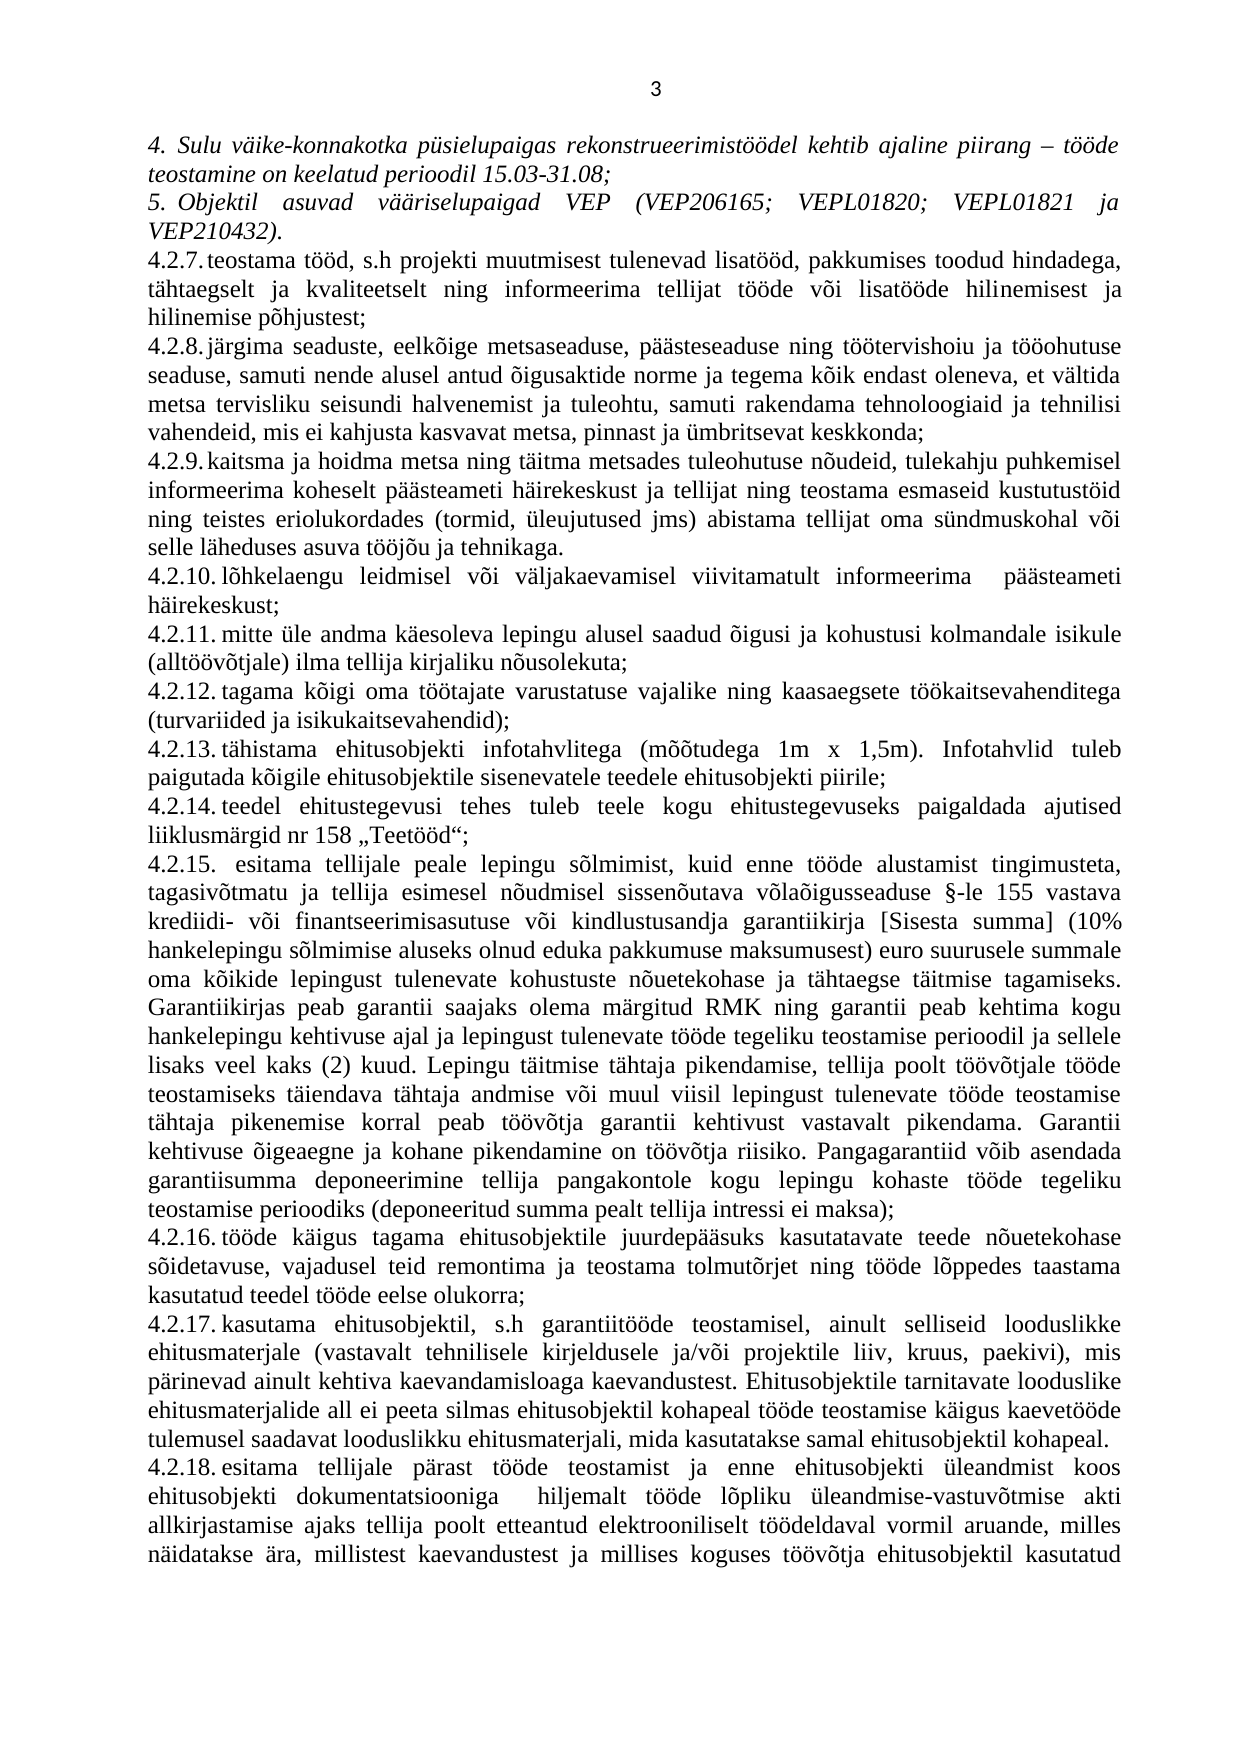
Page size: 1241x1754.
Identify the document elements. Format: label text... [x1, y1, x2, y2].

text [148, 1452, 1122, 1567]
text esitama tellijale peale lepingu sõlmimist, kuid enne tööde alustamist tingimusteta, tagasivõtmatu ja tellija esimesel nõudmisel sissenõutava võlaõigusseaduse §-le 155 vastava krediidi- või finantseerimisasutuse või kindlustusandja garantiikirja (10% hankelepingu sõlmimise aluseks olnud eduka pakkumuse maksumusest) euro suurusele summale oma kõikide lepingust tulenevate kohustuste nõuetekohase ja tähtaegse täitmise tagamiseks. Garantiikirjas peab garantii saajaks olema märgitud RMK ning garantii peab kehtima kogu hankelepingu kehtivuse ajal ja lepingust tulenevate tööde tegeliku teostamise perioodil ja sellele lisaks veel kaks (2) kuud. Lepingu täitmise tähtaja pikendamise, tellija poolt töövõtjale tööde teostamiseks täiendava tähtaja andmise või muul viisil lepingust tulenevate tööde teostamise tähtaja pikenemise korral peab töövõtja garantii kehtivust vastavalt pikendama. Garantii kehtivuse õigeaegne ja kohane pikendamine on töövõtja riisiko. Pangagarantiid võib asendada garantiisumma deponeerimine tellija pangakontole kogu lepingu kohaste tööde tegeliku teostamise perioodiks (deponeeritud summa pealt tellija intressi ei maksa); [148, 849, 1122, 1222]
list Sulu väike-konnakotka püsielupaigas rekonstrueerimistöödel kehtib ajaline piirang – tööde teostamine on keelatud perioodil 15.03-31.08; [148, 130, 1122, 187]
text tagama kõigi oma töötajate varustatuse vajalike ning kaasaegsete töökaitsevahenditega (turvariided ja isikukaitsevahendid); [148, 676, 1122, 734]
text kasutama ehitusobjektil, s.h garantiitööde teostamisel, ainult selliseid looduslikke ehitusmaterjale (vastavalt tehnilisele kirjeldusele ja/või projektile liiv, kruus, paekivi), mis pärinevad ainult kehtiva kaevandamisloaga kaevandustest. Ehitusobjektile tarnitavate looduslike ehitusmaterjalide all ei peeta silmas ehitusobjektil kohapeal tööde teostamise käigus kaevetööde tulemusel saadavat looduslikku ehitusmaterjali, mida kasutatakse samal ehitusobjektil kohapeal. [148, 1309, 1122, 1452]
text järgima seaduste, eelkõige metsaseaduse, päästeseaduse ning töötervishoiu ja tööohutuse seaduse, samuti nende alusel antud õigusaktide norme ja tegema kõik endast oleneva, et vältida metsa tervisliku seisundi halvenemist ja tuleohtu, samuti rakendama tehnoloogiaid ja tehnilisi vahendeid, mis ei kahjusta kasvavat metsa, pinnast ja ümbritsevat keskkonda; [148, 331, 1122, 446]
text teostama tööd, s.h projekti muutmisest tulenevad lisatööd, pakkumises toodud hindadega, tähtaegselt ja kvaliteetselt ning informeerima tellijat tööde või lisatööde hilinemisest ja hilinemise põhjustest; [148, 245, 1122, 331]
text tööde käigus tagama ehitusobjektile juurdepääsuks kasutatavate teede nõuetekohase sõidetavuse, vajadusel teid remontima ja teostama tolmutõrjet ning tööde lõppedes taastama kasutatud teedel tööde eelse olukorra; [148, 1222, 1122, 1309]
list Objektil asuvad vääriselupaigad VEP (VEP206165; VEPL01820; VEPL01821 ja VEP210432). [148, 187, 1122, 245]
text tähistama ehitusobjekti infotahvlitega (mõõtudega 1m x 1,5m). Infotahvlid tuleb paigutada kõigile ehitusobjektile sisenevatele teedele ehitusobjekti piirile; [148, 734, 1122, 791]
text mitte üle andma käesoleva lepingu alusel saadud õigusi ja kohustusi kolmandale isikule (alltöövõtjale) ilma tellija kirjaliku nõusolekuta; [148, 619, 1122, 676]
text teedel ehitustegevusi tehes tuleb teele kogu ehitustegevuseks paigaldada ajutised liiklusmärgid nr 158 „Teetööd“; [148, 791, 1122, 849]
text lõhkelaengu leidmisel või väljakaevamisel viivitamatult informeerima päästeameti häirekeskust; [148, 561, 1122, 619]
text kaitsma ja hoidma metsa ning täitma metsades tuleohutuse nõudeid, tulekahju puhkemisel informeerima koheselt päästeameti häirekeskust ja tellijat ning teostama esmaseid kustutustöid ning teistes eriolukordades (tormid, üleujutused jms) abistama tellijat oma sündmuskohal või selle läheduses asuva tööjõu ja tehnikaga. [148, 446, 1122, 561]
